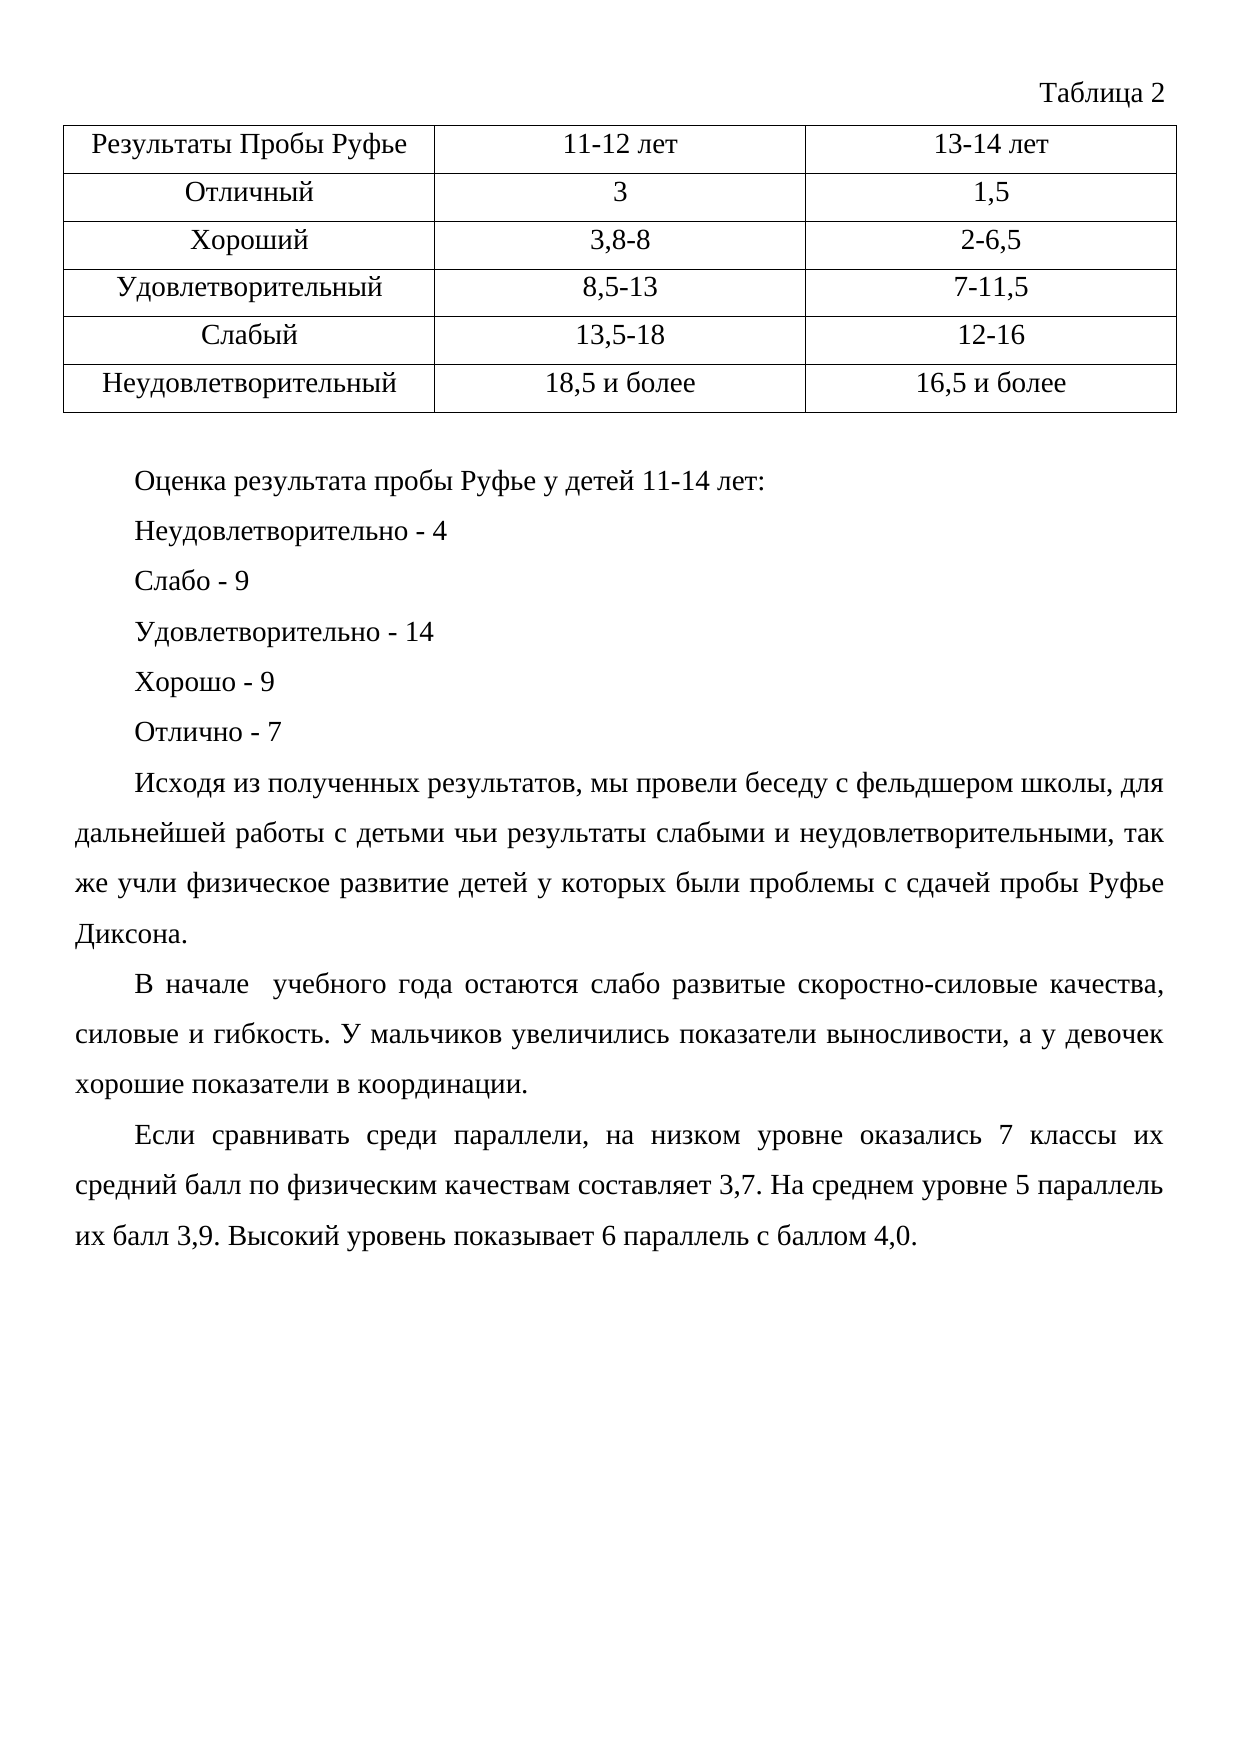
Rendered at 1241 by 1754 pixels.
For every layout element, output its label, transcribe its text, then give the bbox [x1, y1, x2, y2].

text Если сравнивать среди параллели, на низком уровне оказались 7 классы их средний балл по физическим качествам составляет 3,7. На среднем уровне 5 параллель их балл 3,9. Высокий уровень показывает 6 параллель с баллом 4,0. [75, 1117, 1165, 1251]
table_cell Слабый [64, 317, 434, 364]
table_header 11-12 лет [435, 126, 805, 173]
table_cell 2-6,5 [806, 222, 1176, 268]
table_cell 8,5-13 [435, 270, 805, 316]
table_cell Хороший [64, 222, 434, 268]
text В начале учебного года остаются слабо развитые скоростно-силовые качества, силовые и гибкость. У мальчиков увеличились показатели выносливости, а у девочек хорошие показатели в координации. [75, 966, 1165, 1100]
table_cell 16,5 и более [806, 365, 1176, 412]
table_cell 3,8-8 [435, 222, 805, 268]
table_cell Удовлетворительный [64, 270, 434, 316]
text Неудовлетворительно - 4 [75, 513, 1165, 547]
table_cell 13,5-18 [435, 317, 805, 364]
table_cell 12-16 [806, 317, 1176, 364]
table_cell Отличный [64, 174, 434, 221]
table_cell 1,5 [806, 174, 1176, 221]
text Исходя из полученных результатов, мы провели беседу с фельдшером школы, для дальнейшей работы с детьми чьи результаты слабыми и неудовлетворительными, так же учли физическое развитие детей у которых были проблемы с сдачей пробы Руфье Диксона. [75, 765, 1165, 949]
table_header Результаты Пробы Руфье [64, 126, 434, 173]
text Таблица 2 [75, 75, 1165, 108]
text Слабо - 9 [75, 563, 1165, 597]
table_cell 7-11,5 [806, 270, 1176, 316]
text Оценка результата пробы Руфье у детей 11-14 лет: [75, 463, 1165, 496]
table_header 13-14 лет [806, 126, 1176, 173]
table_cell 18,5 и более [435, 365, 805, 412]
table_cell 3 [435, 174, 805, 221]
table_cell Неудовлетворительный [64, 365, 434, 412]
text Отлично - 7 [75, 714, 1165, 748]
text Хорошо - 9 [75, 664, 1165, 698]
text Удовлетворительно - 14 [75, 614, 1165, 647]
